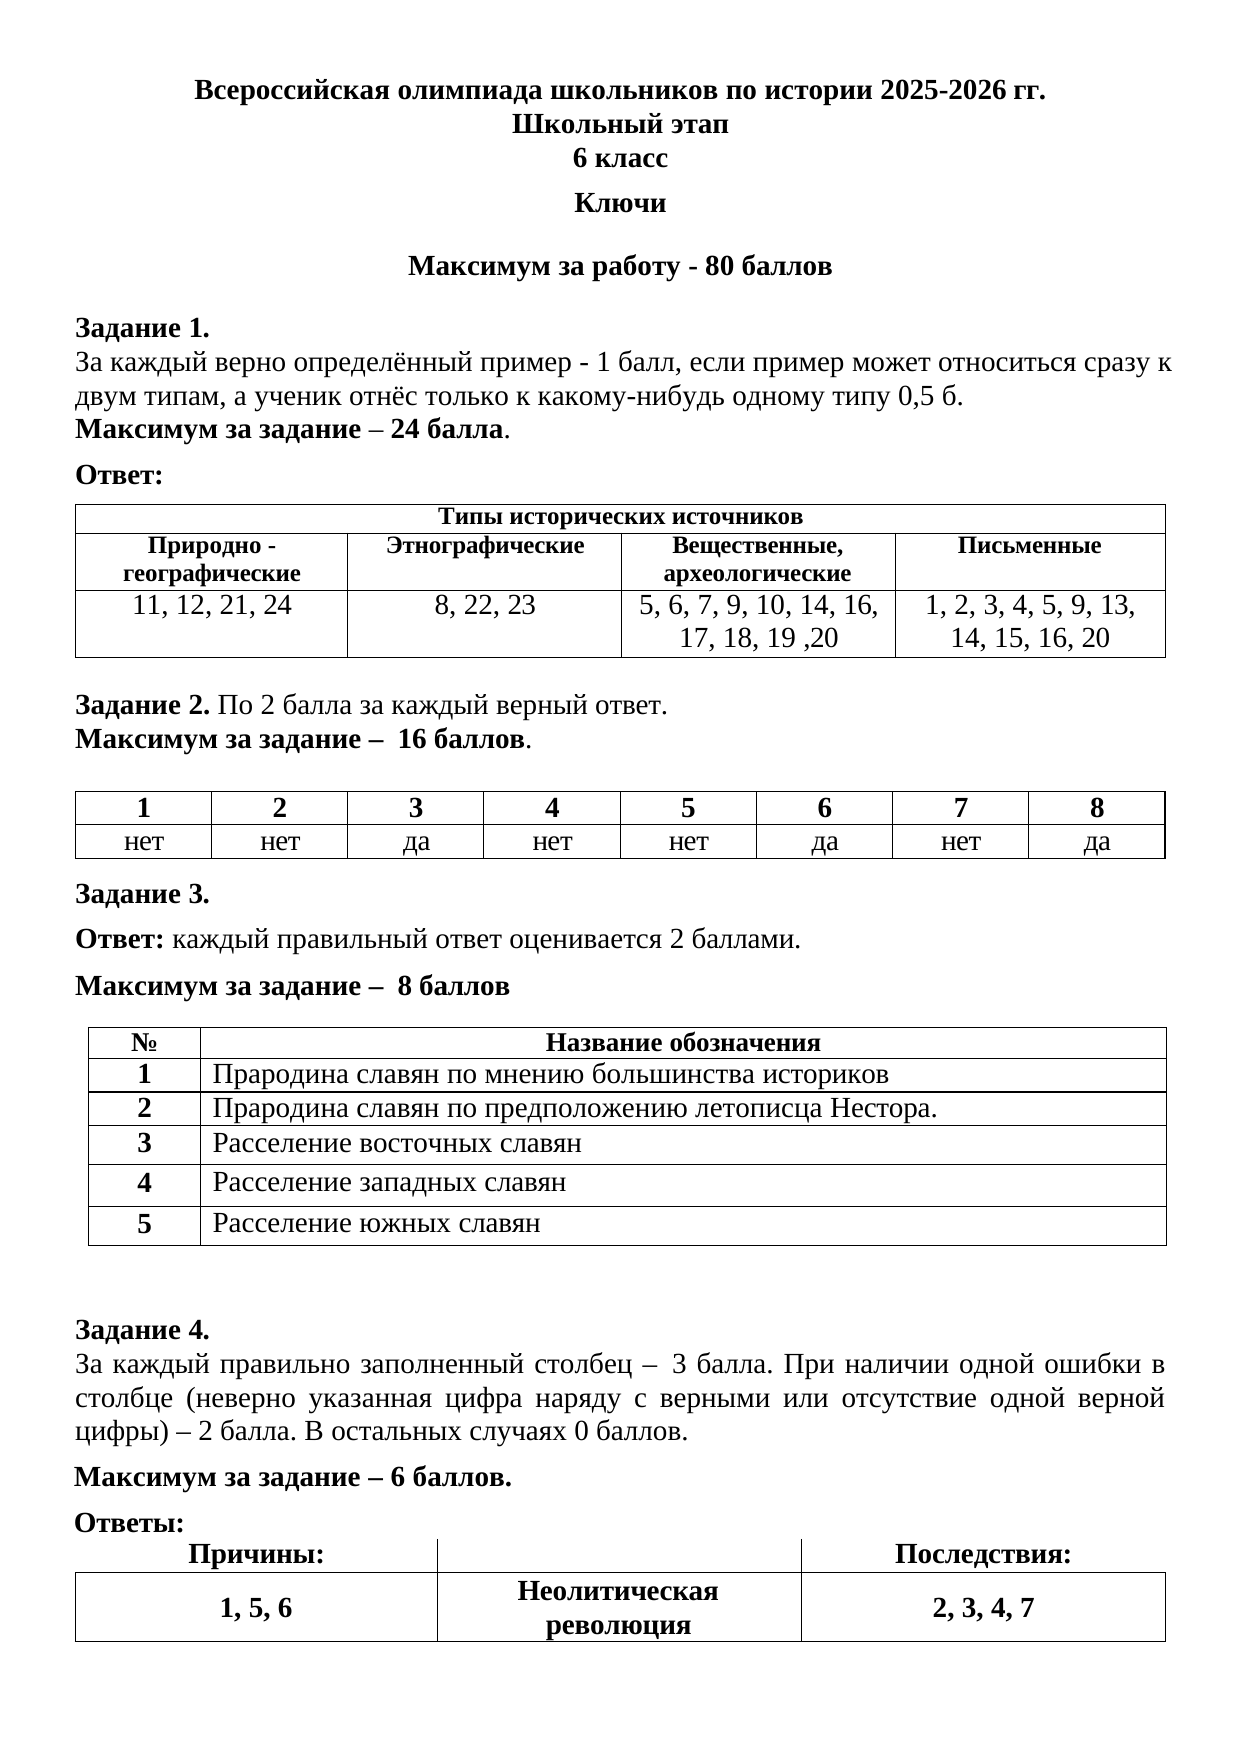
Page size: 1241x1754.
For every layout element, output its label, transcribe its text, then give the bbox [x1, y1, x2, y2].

table_header 7 [893, 792, 1028, 824]
text Задание 3. [75, 876, 1181, 909]
table_header 2 [212, 792, 347, 824]
table_cell нет [212, 825, 347, 858]
text Задание 2. По 2 балла за каждый верный ответ. [75, 687, 1181, 721]
table_header Название обозначения [201, 1028, 1166, 1058]
table_header 4 [484, 792, 620, 824]
table_cell Вещественные, археологические [622, 534, 895, 590]
table_cell 5 [89, 1207, 200, 1245]
text Максимум за работу - 80 баллов [74, 248, 1167, 282]
table_cell да [348, 825, 483, 858]
text Задание 1. [75, 311, 1181, 344]
table_cell 8, 22, 23 [348, 591, 621, 657]
text Ответ: каждый правильный ответ оценивается 2 баллами. [75, 922, 1181, 955]
table_cell 5, 6, 7, 9, 10, 14, 16, 17, 18, 19 ,20 [622, 591, 895, 657]
table_cell нет [484, 825, 620, 858]
table_cell 1, 2, 3, 4, 5, 9, 13, 14, 15, 16, 20 [896, 591, 1165, 657]
text Максимум за задание – 6 баллов. Ответы: [74, 1459, 512, 1539]
table_cell 3 [89, 1126, 200, 1164]
text Всероссийская олимпиада школьников по истории 2025-2026 гг. [74, 73, 1167, 106]
table_header 6 [757, 792, 892, 824]
table_header 1 [76, 792, 211, 824]
text Задание 4. [75, 1313, 1181, 1346]
table_cell Этнографические [348, 534, 621, 590]
text За каждый правильно заполненный столбец – 3 балла. При наличии одной ошибки в столбце (неверно указанная цифра наряду с верными или отсутствие одной верной цифры) – 2 балла. В остальных случаях 0 баллов. [75, 1346, 1166, 1447]
table_cell нет [621, 825, 756, 858]
text Ключи [74, 185, 1167, 219]
table_cell 4 [89, 1165, 200, 1206]
table_cell Прародина славян по мнению большинства историков [201, 1059, 1166, 1091]
table_cell Прародина славян по предположению летописца Нестора. [201, 1093, 1166, 1125]
table_header 5 [621, 792, 756, 824]
table_header Типы исторических источников [76, 505, 1165, 532]
table_cell 11, 12, 21, 24 [76, 591, 347, 657]
table_cell 1 [89, 1059, 200, 1091]
text Школьный этап 6 класс [512, 106, 729, 173]
text Максимум за задание – 24 балла. Ответ: [75, 411, 593, 491]
table_cell 2 [89, 1093, 200, 1125]
table_cell Письменные [896, 534, 1165, 590]
table_header № [89, 1028, 200, 1058]
table_header 8 [1029, 792, 1164, 824]
table_cell Расселение западных славян [201, 1165, 1166, 1206]
text Максимум за задание – 8 баллов [75, 968, 1181, 1002]
table_cell Расселение восточных славян [201, 1126, 1166, 1164]
table_cell да [1029, 825, 1164, 858]
table_cell нет [893, 825, 1028, 858]
table_cell нет [76, 825, 211, 858]
table_header 3 [348, 792, 483, 824]
table_cell да [757, 825, 892, 858]
table_cell Природно - географические [76, 534, 347, 590]
table_cell Расселение южных славян [201, 1207, 1166, 1245]
text Максимум за задание – 16 баллов. [75, 721, 1181, 754]
text За каждый верно определённый пример - 1 балл, если пример может относиться сразу к двум типам, а ученик отнёс только к какому-нибудь одному типу 0,5 б. [75, 344, 1181, 411]
